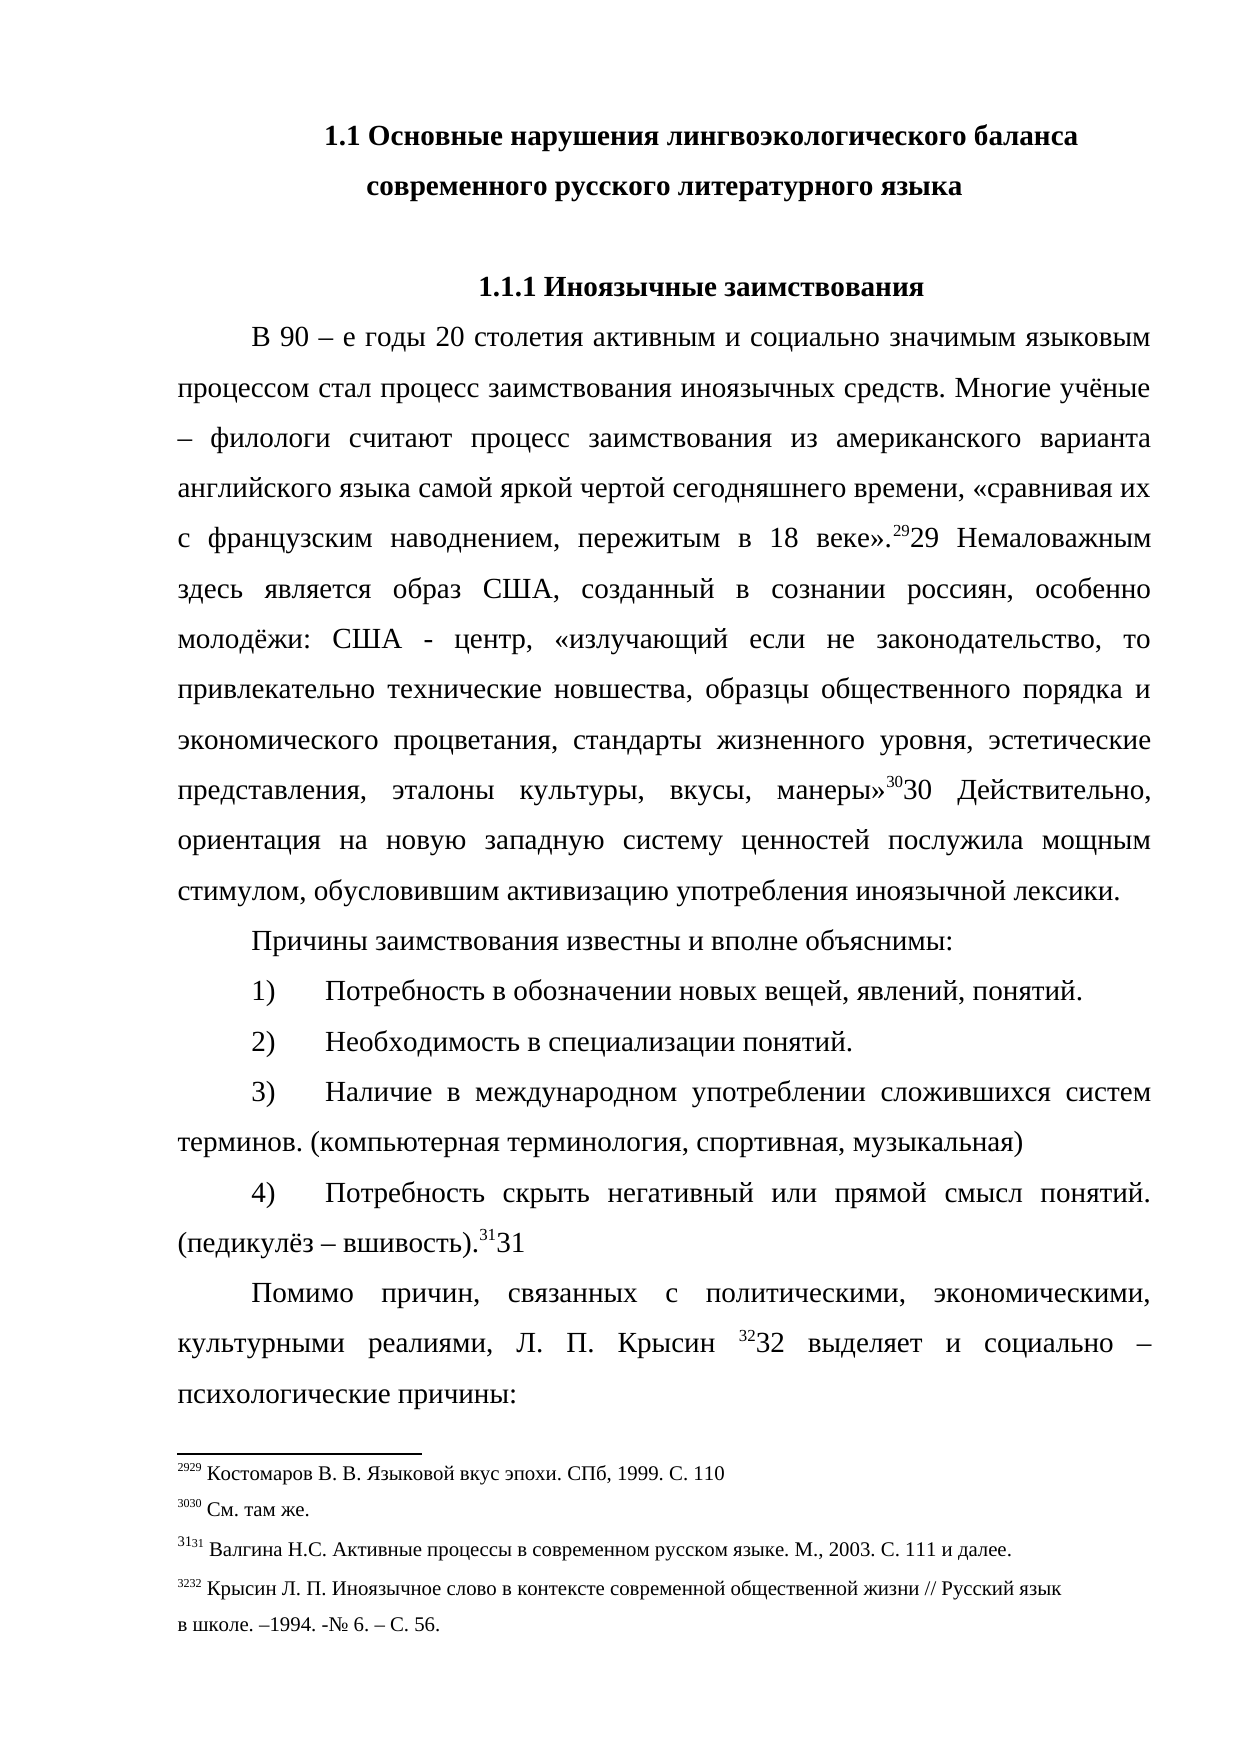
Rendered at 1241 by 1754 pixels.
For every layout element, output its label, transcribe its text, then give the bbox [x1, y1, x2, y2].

text В 90 – е годы 20 столетия активным и социально значимым языковым процессом стал процесс заимствования иноязычных средств. Многие учёные – филологи считают процесс заимствования из американского варианта английского языка самой яркой чертой сегодняшнего времени, «сравнивая их с французским наводнением, пережитым в 18 веке».29 Немаловажным здесь является образ США, созданный в сознании россиян, особенно молодёжи: США - центр, «излучающий если не законодательство, то привлекательно технические новшества, образцы общественного порядка и экономического процветания, стандарты жизненного уровня, эстетические представления, эталоны культуры, вкусы, манеры»30 Действительно, ориентация на новую западную систему ценностей послужила мощным стимулом, обусловившим активизацию употребления иноязычной лексики. [177, 319, 1152, 906]
text 1.1.1 Иноязычные заимствования [177, 269, 1152, 303]
list Потребность в обозначении новых вещей, явлений, понятий. [177, 973, 1152, 1007]
list Необходимость в специализации понятий. [177, 1024, 1152, 1057]
text Причины заимствования известны и вполне объяснимы: [177, 923, 1152, 957]
text 1.1 Основные нарушения лингвоэкологического баланса современного русского литературного языка [177, 118, 1152, 202]
list Наличие в международном употреблении сложившихся систем терминов. (компьютерная терминология, спортивная, музыкальная) [177, 1074, 1152, 1158]
list Потребность скрыть негативный или прямой смысл понятий. (педикулёз – вшивость).31 [177, 1175, 1152, 1258]
text Помимо причин, связанных с политическими, экономическими, культурными реалиями, Л. П. Крысин 32 выделяет и социально – психологические причины: [177, 1275, 1152, 1409]
